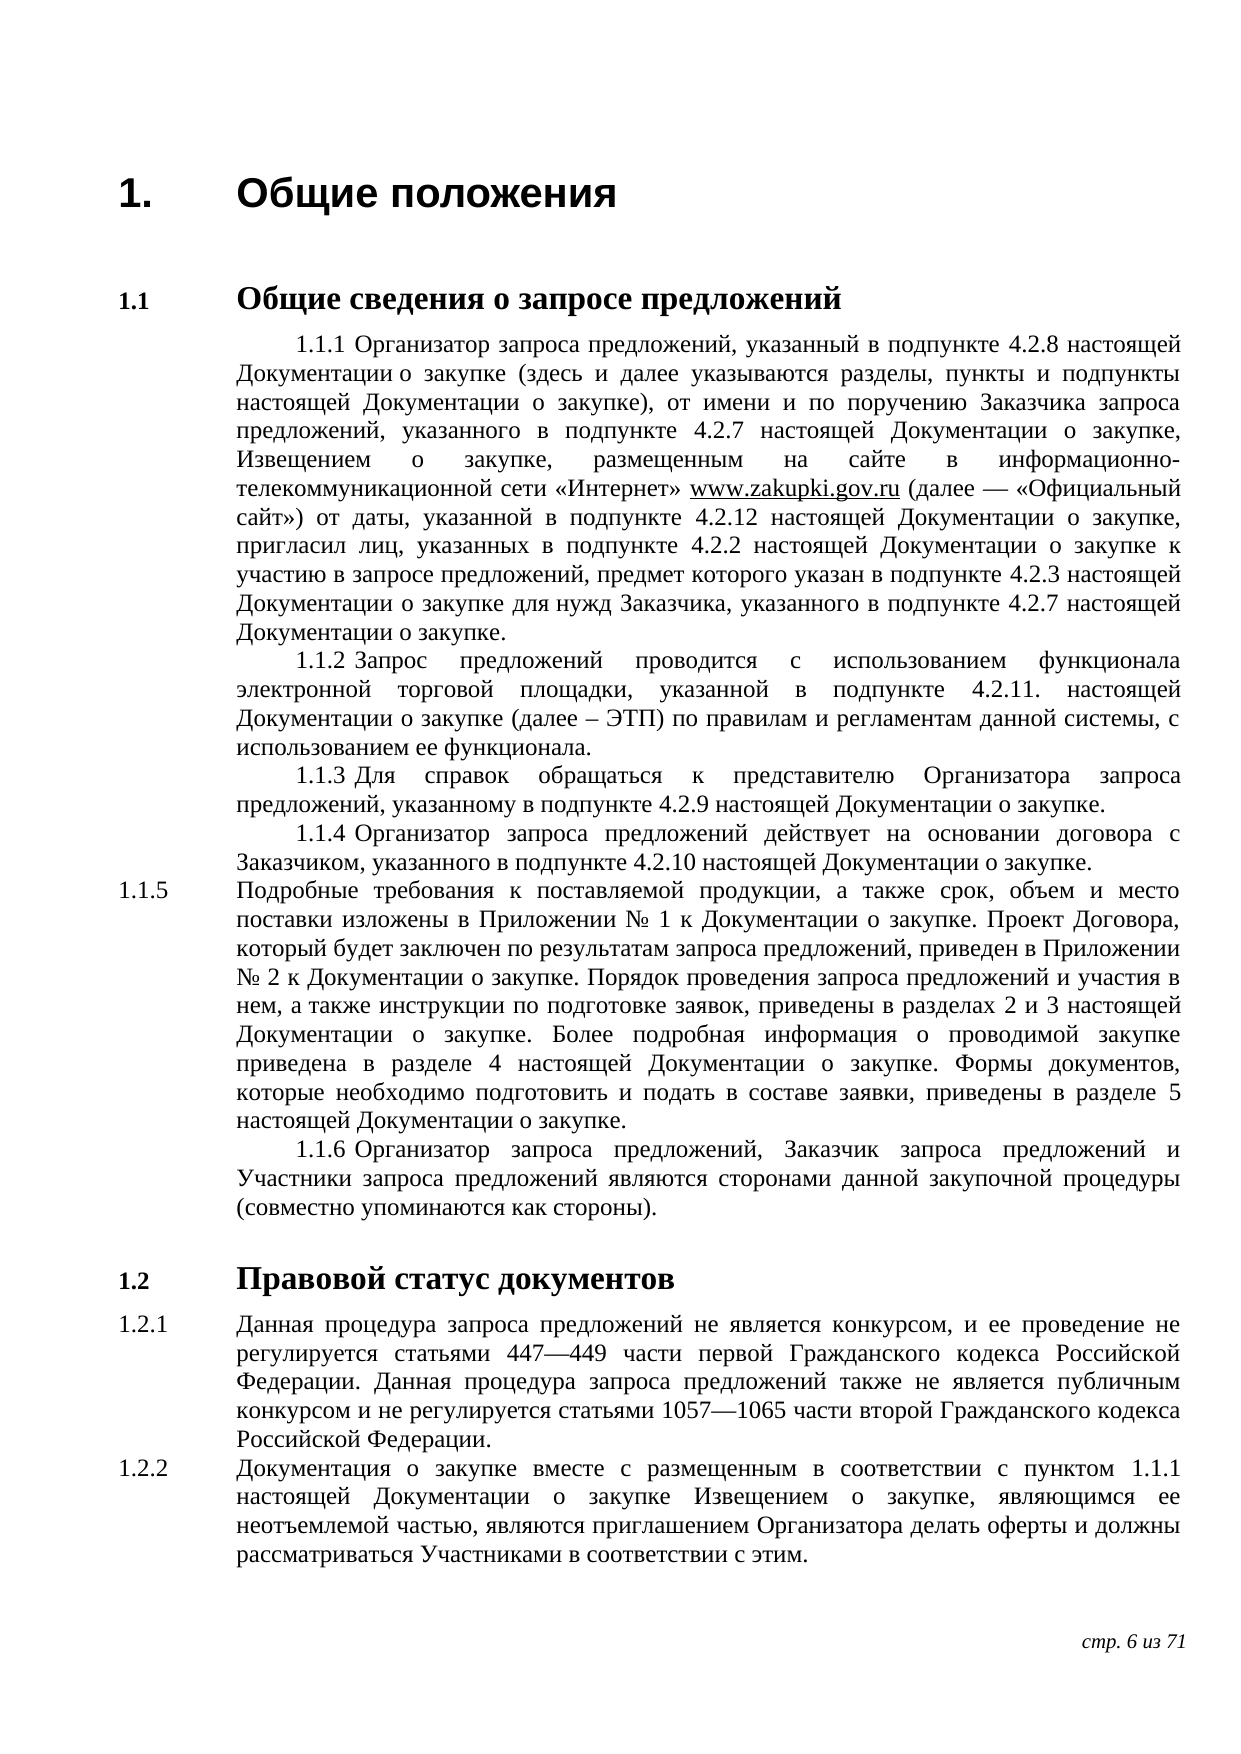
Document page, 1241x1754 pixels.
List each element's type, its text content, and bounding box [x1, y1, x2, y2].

text Запрос предложений проводится с использованием функционала электронной торговой площадки, указанной в подпункте 4.2.11. настоящей Документации о закупке (далее – ЭТП) по правилам и регламентам данной системы, с использованием ее функционала. [236, 646, 1181, 761]
text Организатор запроса предложений, Заказчик запроса предложений и Участники запроса предложений являются сторонами данной закупочной процедуры (совместно упоминаются как стороны). [236, 1134, 1181, 1221]
subtitle Общие положения [118, 168, 1181, 216]
subtitle Правовой статус документов [118, 1258, 1181, 1296]
text Организатор запроса предложений, указанный в подпункте 4.2.8 настоящей Документации о закупке (здесь и далее указываются разделы, пункты и подпункты настоящей Документации о закупке), от имени и по поручению Заказчика запроса предложений, указанного в подпункте 4.2.7 настоящей Документации о закупке, Извещением о закупке, размещенным на сайте в информационно-телекоммуникационной сети «Интернет» www.zakupki.gov.ru (далее — «Официальный сайт») от даты, указанной в подпункте 4.2.12 настоящей Документации о закупке, пригласил лиц, указанных в подпункте 4.2.2 настоящей Документации о закупке к участию в запросе предложений, предмет которого указан в подпункте 4.2.3 настоящей Документации о закупке для нужд Заказчика, указанного в подпункте 4.2.7 настоящей Документации о закупке. [236, 329, 1181, 646]
text Организатор запроса предложений действует на основании договора с Заказчиком, указанного в подпункте 4.2.10 настоящей Документации о закупке. [236, 818, 1181, 876]
list Данная процедура запроса предложений не является конкурсом, и ее проведение не регулируется статьями 447—449 части первой Гражданского кодекса Российской Федерации. Данная процедура запроса предложений также не является публичным конкурсом и не регулируется статьями 1057—1065 части второй Гражданского кодекса Российской Федерации. [118, 1309, 1181, 1453]
list Документация о закупке вместе с размещенным в соответствии с пунктом 1.1.1 настоящей Документации о закупке Извещением о закупке, являющимся ее неотъемлемой частью, являются приглашением Организатора делать оферты и должны рассматриваться Участниками в соответствии с этим. [118, 1453, 1181, 1568]
subtitle Общие сведения о запросе предложений [118, 278, 1181, 317]
list Подробные требования к поставляемой продукции, а также срок, объем и место поставки изложены в Приложении № 1 к Документации о закупке. Проект Договора, который будет заключен по результатам запроса предложений, приведен в Приложении № 2 к Документации о закупке. Порядок проведения запроса предложений и участия в нем, а также инструкции по подготовке заявок, приведены в разделах 2 и 3 настоящей Документации о закупке. Более подробная информация о проводимой закупке приведена в разделе 4 настоящей Документации о закупке. Формы документов, которые необходимо подготовить и подать в составе заявки, приведены в разделе 5 настоящей Документации о закупке. [118, 876, 1181, 1134]
text Для справок обращаться к представителю Организатора запроса предложений, указанному в подпункте 4.2.9 настоящей Документации о закупке. [236, 761, 1181, 818]
